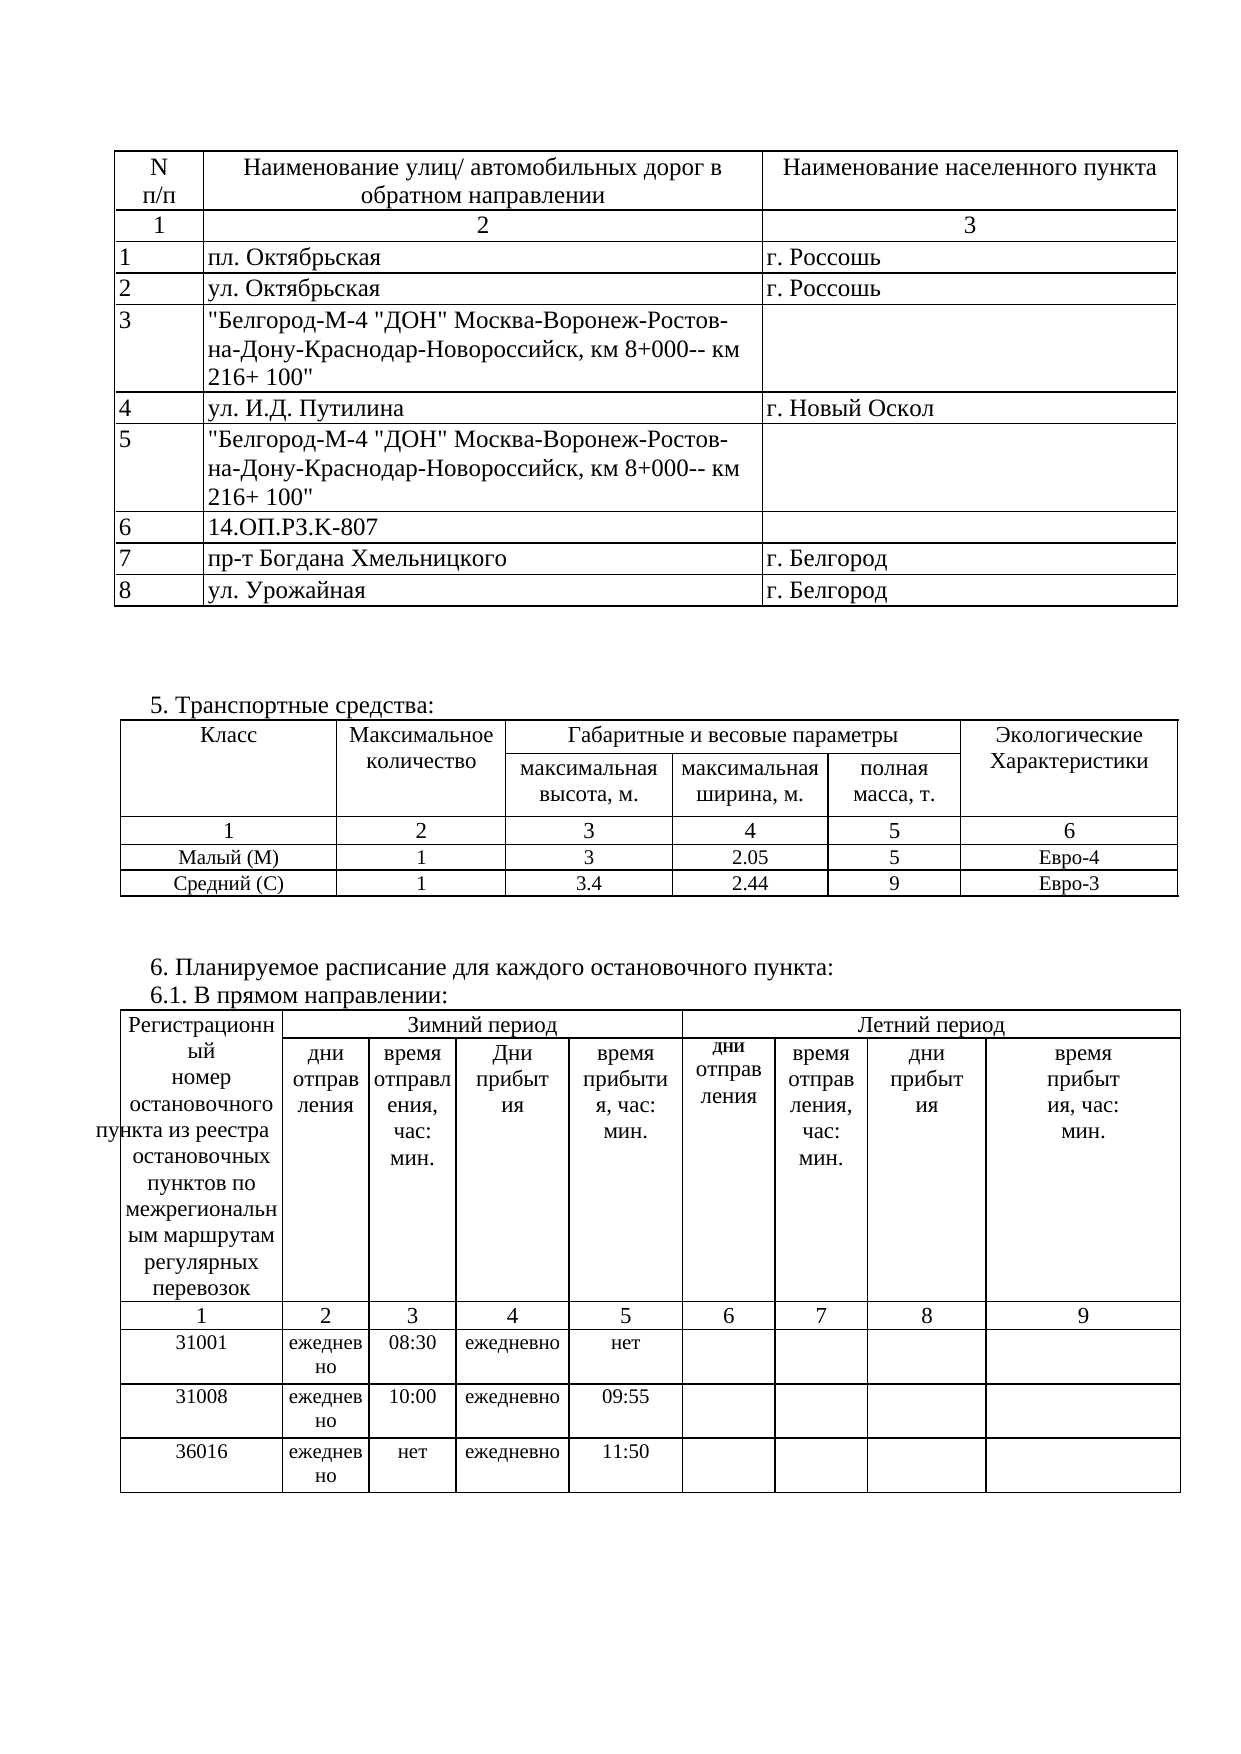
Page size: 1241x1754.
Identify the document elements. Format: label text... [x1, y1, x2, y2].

table_cell [683, 1330, 774, 1383]
table_cell 5 [115, 424, 203, 511]
text 6. Планируемое расписание для каждого остановочного пункта: [150, 952, 1090, 980]
table_cell 2.05 [673, 845, 827, 869]
table_cell [776, 1439, 867, 1492]
table_cell [987, 1330, 1180, 1383]
table_cell г. Россошь [763, 241, 1177, 272]
table_cell 3 [506, 817, 672, 844]
table_cell "Белгород-М-4 "ДОН" Москва-Воронеж-Ростов-на-Дону-Краснодар-Новороссийск, км 8+000-- км 216+ 100" [204, 424, 762, 511]
table_cell 1 [337, 871, 505, 895]
table_cell 7 [776, 1302, 867, 1328]
table_cell 3.4 [506, 871, 672, 895]
table_cell ежедневно [283, 1385, 368, 1437]
table_cell [763, 304, 1177, 391]
table_cell 11:50 [570, 1439, 682, 1492]
table_header Габаритные и весовые параметры [506, 721, 960, 752]
table_cell время прибыт ия, час: мин. [987, 1039, 1180, 1301]
table_cell 36016 [121, 1439, 282, 1492]
table_cell время отправл ения, час: мин. [370, 1039, 455, 1301]
table_cell ежедневно [457, 1439, 568, 1492]
table_cell 2.44 [673, 871, 827, 895]
table_cell 31008 [121, 1385, 282, 1437]
table_cell 2 [283, 1302, 368, 1328]
table_cell 9 [987, 1302, 1180, 1328]
table_cell [763, 511, 1177, 542]
table_header Наименование населенного пункта [763, 152, 1177, 209]
table_cell нет [370, 1439, 455, 1492]
table_cell 5 [829, 845, 960, 869]
table_header Летний период [683, 1011, 1180, 1037]
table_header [121, 1011, 282, 1301]
table_cell ул. И.Д. Путилина [204, 393, 762, 423]
table_cell г. Белгород [763, 542, 1177, 573]
table_cell "Белгород-М-4 "ДОН" Москва-Воронеж-Ростов-на-Дону-Краснодар-Новороссийск, км 8+000-- км 216+ 100" [204, 305, 762, 391]
table_cell 6 [115, 512, 203, 542]
table_cell [776, 1330, 867, 1383]
table_header Зимний период [283, 1011, 682, 1037]
table_cell дни прибыт ия [868, 1039, 985, 1301]
table_cell 3 [763, 209, 1177, 241]
table_cell ул. Урожайная [204, 575, 762, 605]
table_cell г. Белгород [763, 574, 1177, 605]
table_cell 08:30 [370, 1330, 455, 1383]
table_cell [683, 1439, 774, 1492]
table_cell максимальная ширина, м. [673, 754, 827, 816]
table_cell 5 [829, 817, 960, 844]
table_cell [868, 1330, 985, 1383]
table_cell 7 [115, 543, 203, 573]
table_cell максимальная высота, м. [506, 754, 672, 816]
table_cell Евро-3 [961, 871, 1177, 895]
table_header N п/п [115, 152, 203, 209]
table_cell [987, 1439, 1180, 1492]
table_cell 6 [961, 817, 1177, 844]
table_cell 14.ОП.РЗ.K-807 [204, 512, 762, 542]
table_cell пл. Октябрьская [204, 242, 762, 272]
table_cell 9 [829, 871, 960, 895]
table_cell 8 [115, 575, 203, 605]
table_cell 1 [115, 242, 203, 272]
table_cell ул. Октябрьская [204, 274, 762, 303]
table_cell [868, 1439, 985, 1492]
table_cell 3 [370, 1302, 455, 1328]
table_cell 1 [337, 845, 505, 869]
table_cell 4 [673, 817, 827, 844]
table_cell 31001 [121, 1330, 282, 1383]
table_header Наименование улиц/ автомобильных дорог в обратном направлении [204, 152, 762, 209]
table_cell Дни прибыт ия [457, 1039, 568, 1301]
table_cell 6 [683, 1302, 774, 1328]
table_cell ДНИ отправ ления [683, 1039, 774, 1301]
table_cell Евро-4 [961, 845, 1177, 869]
table_cell 3 [506, 845, 672, 869]
table_cell 1 [115, 210, 203, 241]
table_cell [763, 423, 1177, 511]
table_cell 10:00 [370, 1385, 455, 1437]
text 5. Транспортные средства: [150, 690, 1090, 719]
table_cell 1 [121, 817, 336, 844]
table_cell 09:55 [570, 1385, 682, 1437]
table_cell пр-т Богдана Хмельницкого [204, 544, 762, 573]
table_cell г. Новый Оскол [763, 391, 1177, 423]
table_cell нет [570, 1330, 682, 1383]
table_cell 2 [115, 273, 203, 303]
text 6.1. В прямом направлении: [150, 980, 1090, 1009]
table_header Максимальное количество [337, 721, 505, 816]
table_cell ежедневно [457, 1385, 568, 1437]
table_cell 4 [115, 392, 203, 423]
table_cell 2 [204, 211, 762, 241]
table_header Класс [121, 721, 336, 816]
table_cell Малый (М) [121, 845, 336, 869]
table_header Экологические Характеристики [961, 721, 1177, 816]
table_cell 1 [121, 1302, 282, 1328]
table_cell 3 [115, 305, 203, 391]
table_cell 8 [868, 1302, 985, 1328]
table_cell г. Россошь [763, 272, 1177, 303]
table_cell дни отправ ления [283, 1039, 368, 1301]
table_cell [683, 1385, 774, 1437]
table_cell [776, 1385, 867, 1437]
table_cell [987, 1385, 1180, 1437]
table_cell время прибыти я, час: мин. [570, 1039, 682, 1301]
table_cell 4 [457, 1302, 568, 1328]
table_cell ежедневно [457, 1330, 568, 1383]
table_cell ежедневно [283, 1439, 368, 1492]
table_cell 5 [570, 1302, 682, 1328]
table_cell 2 [337, 817, 505, 844]
table_cell ежедневно [283, 1330, 368, 1383]
table_cell Средний (С) [121, 871, 336, 895]
table_cell полная масса, т. [829, 754, 960, 816]
table_cell время отправ ления, час: мин. [776, 1039, 867, 1301]
table_cell [868, 1385, 985, 1437]
